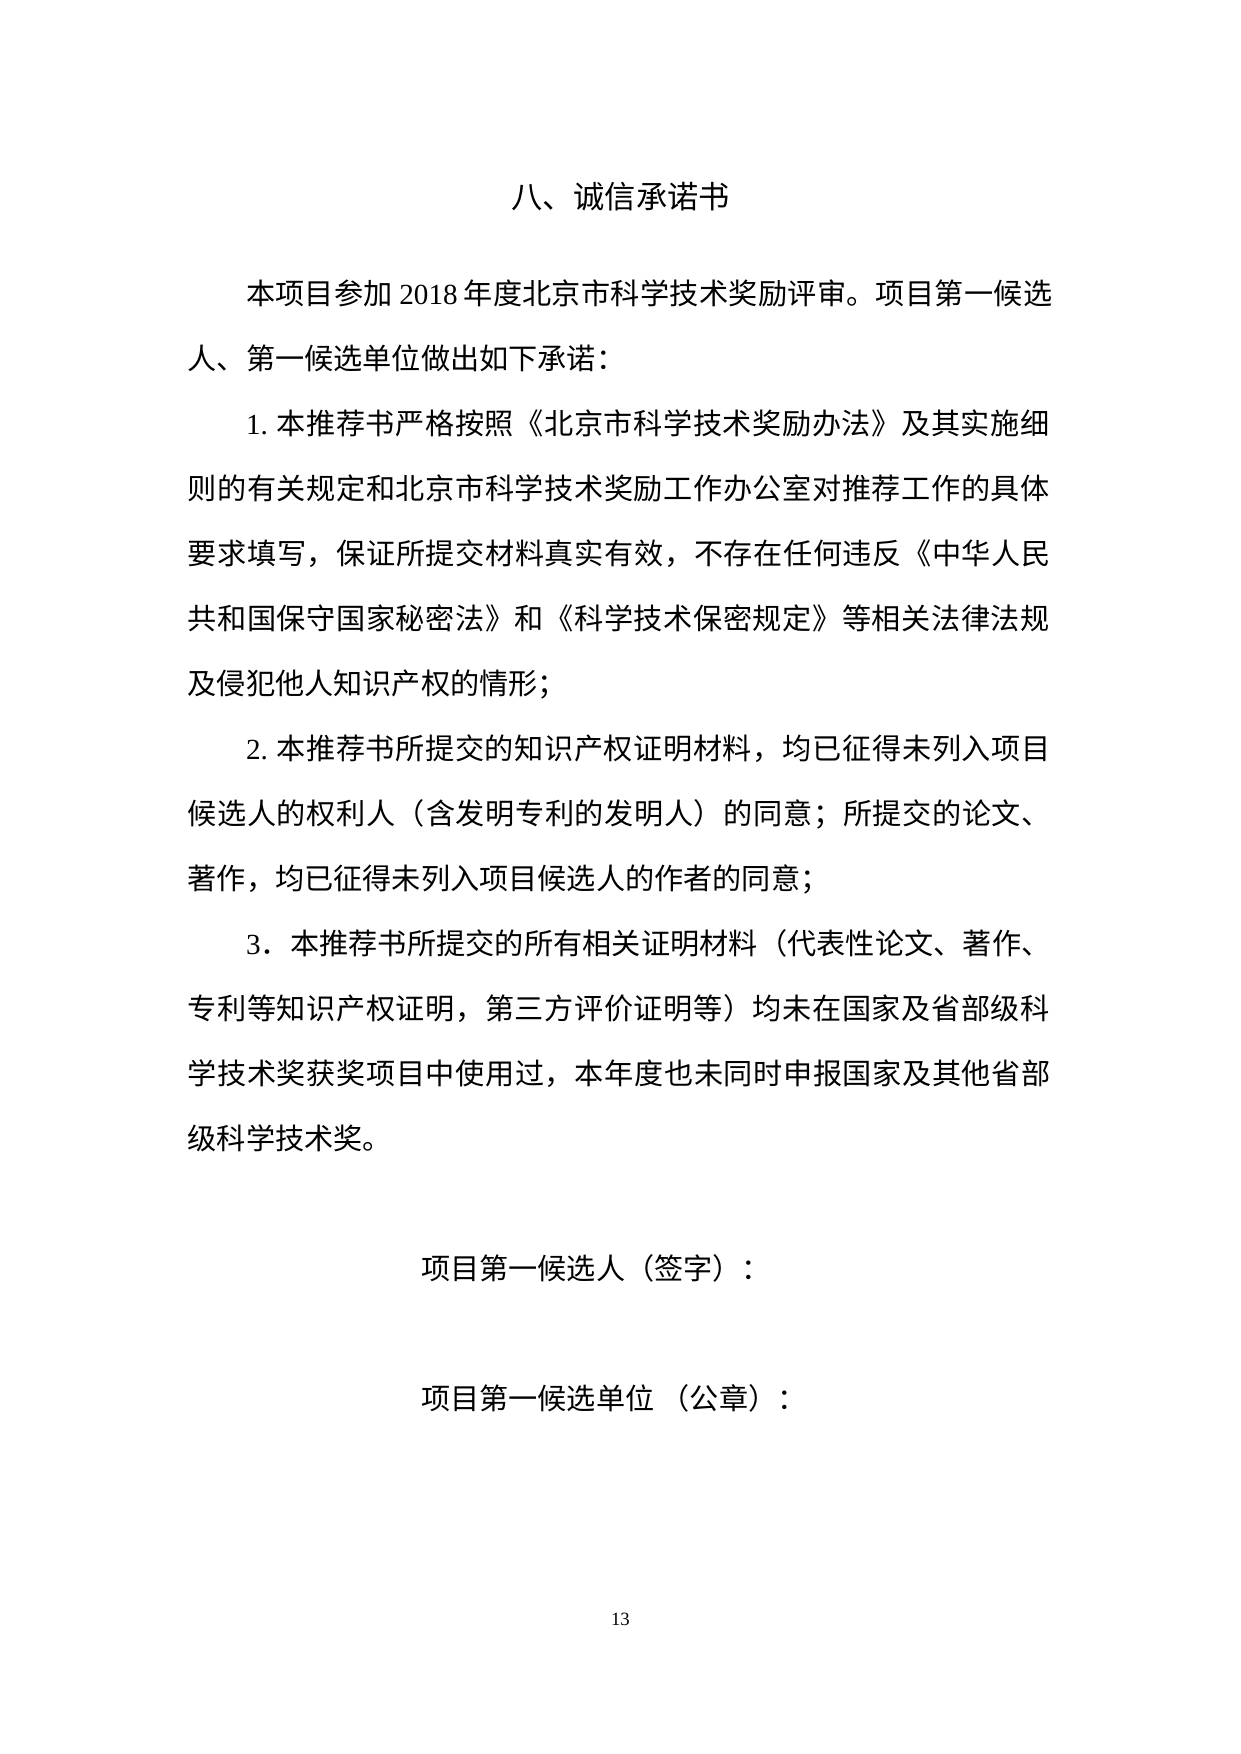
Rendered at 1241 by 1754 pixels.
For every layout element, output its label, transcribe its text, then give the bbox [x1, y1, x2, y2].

text 2. 本推荐书所提交的知识产权证明材料，均已征得未列入项目候选人的权利人（含发明专利的发明人）的同意；所提交的论文、著作，均已征得未列入项目候选人的作者的同意； [187, 714, 1053, 909]
text 项目第一候选单位 （公章）： [187, 1364, 1053, 1429]
text 项目第一候选人（签字）： [187, 1234, 1053, 1299]
text 八、诚信承诺书 [187, 162, 1053, 227]
text 1. 本推荐书严格按照《北京市科学技术奖励办法》及其实施细则的有关规定和北京市科学技术奖励工作办公室对推荐工作的具体要求填写，保证所提交材料真实有效，不存在任何违反《中华人民共和国保守国家秘密法》和《科学技术保密规定》等相关法律法规及侵犯他人知识产权的情形； [187, 389, 1053, 714]
text 3．本推荐书所提交的所有相关证明材料（代表性论文、著作、专利等知识产权证明，第三方评价证明等）均未在国家及省部级科学技术奖获奖项目中使用过，本年度也未同时申报国家及其他省部级科学技术奖。 [187, 909, 1053, 1169]
text 本项目参加2018年度北京市科学技术奖励评审。项目第一候选人、第一候选单位做出如下承诺： [187, 259, 1053, 389]
